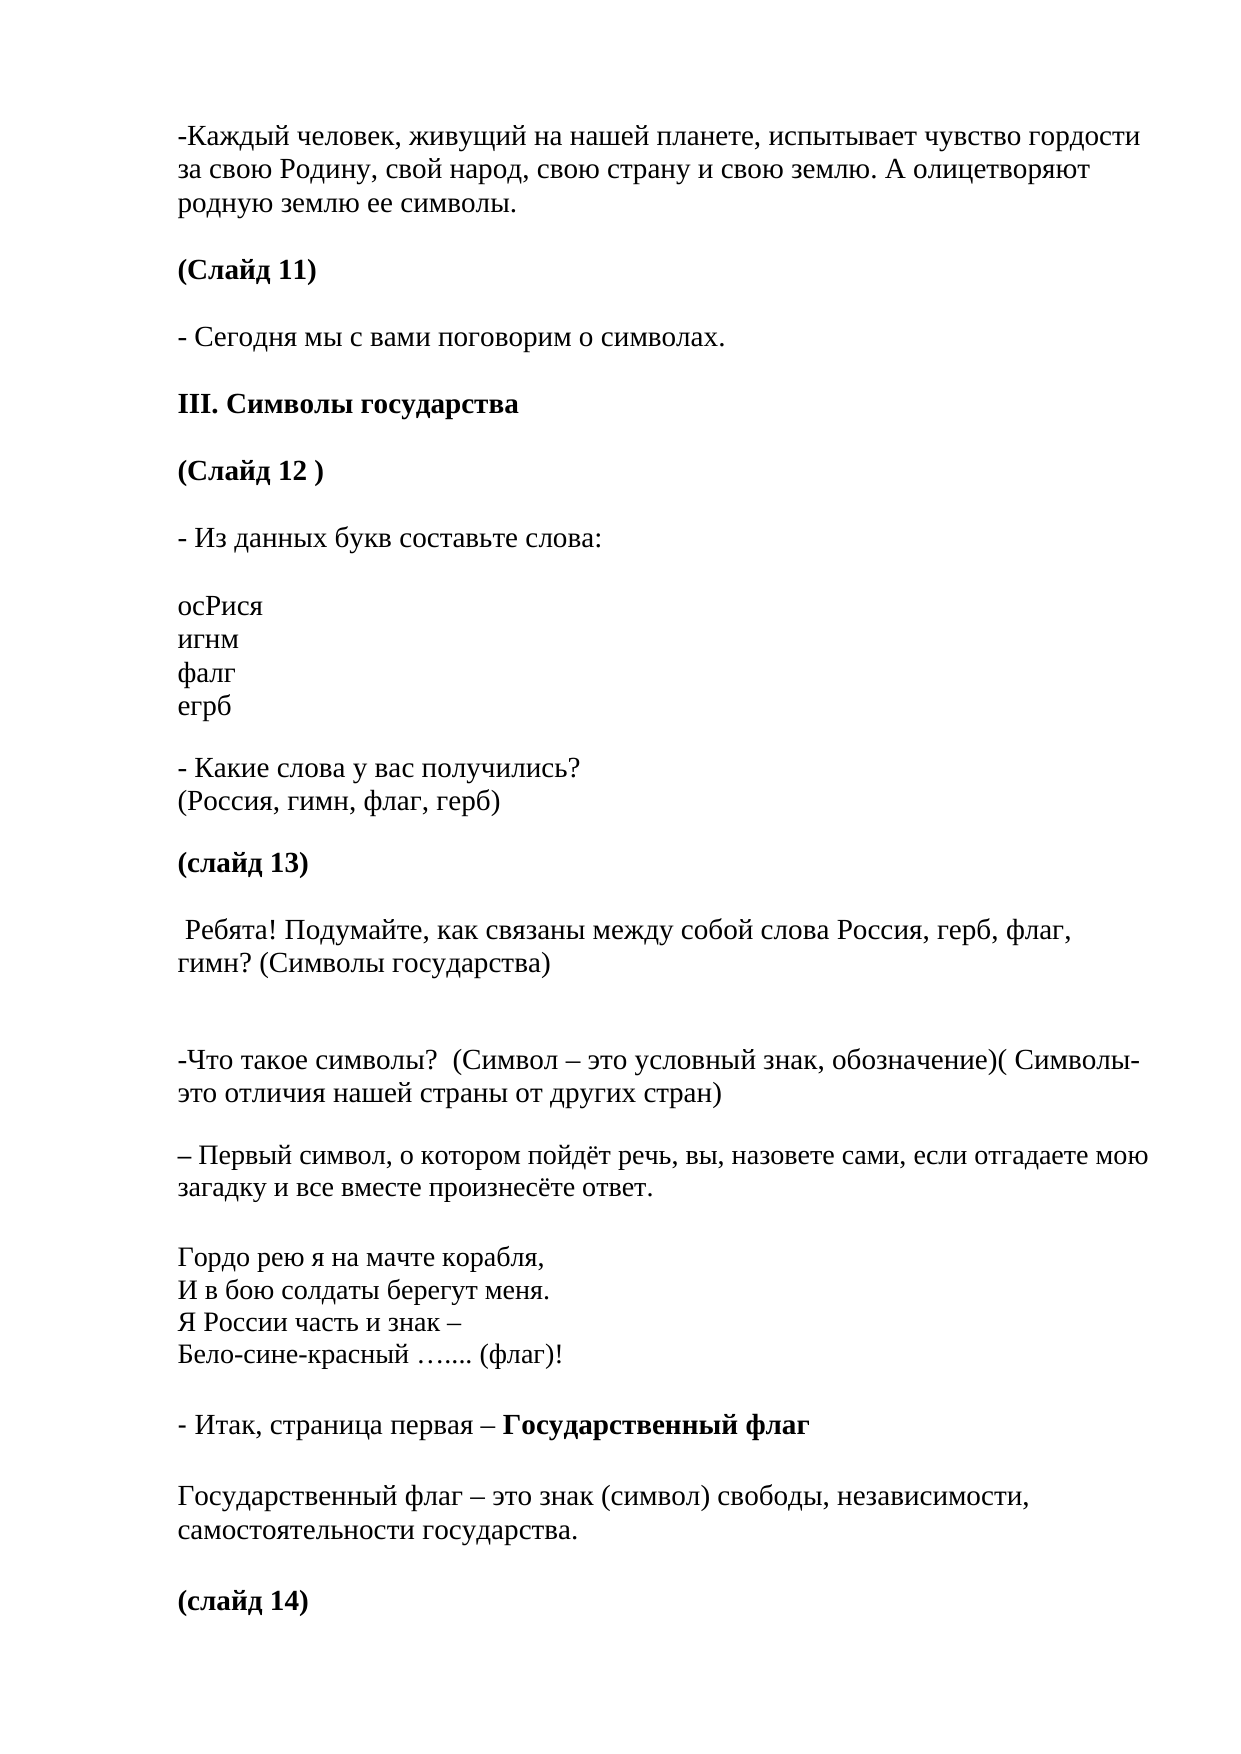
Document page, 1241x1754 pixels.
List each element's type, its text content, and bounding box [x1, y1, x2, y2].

text - Сегодня мы с вами поговорим о символах. [177, 319, 1152, 353]
text (слайд 13) [177, 845, 1152, 878]
text -Каждый человек, живущий на нашей планете, испытывает чувство гордости за свою Родину, свой народ, свою страну и свою землю. А олицетворяют родную землю ее символы. [177, 118, 1152, 219]
text егрб [177, 688, 1152, 722]
text - Итак, страница первая – Государственный флаг [177, 1407, 1152, 1441]
text - Из данных букв составьте слова: [177, 521, 1152, 554]
text (Слайд 12 ) [177, 453, 1152, 487]
text – Первый символ, о котором пойдёт речь, вы, назовете сами, если отгадаете мою загадку и все вместе произнесёте ответ. [177, 1138, 1152, 1203]
text Гордо рею я на мачте корабля, И в бою солдаты берегут меня. Я России часть и знак – Бело-сине-красный ….... (флаг)! [177, 1240, 1152, 1370]
text -Что такое символы? (Символ – это условный знак, обозначение)( Символы-это отличия нашей страны от других стран) [177, 1042, 1152, 1109]
text (Слайд 11) [177, 252, 1152, 286]
text фалг [177, 655, 1152, 688]
text III. Символы государства [177, 386, 1152, 420]
text Ребята! Подумайте, как связаны между собой слова Россия, герб, флаг, гимн? (Символы государства) [177, 912, 1152, 979]
text Государственный флаг – это знак (символ) свободы, независимости, самостоятельности государства. [177, 1478, 1152, 1546]
text игнм [177, 621, 1152, 655]
text (Россия, гимн, флаг, герб) [177, 783, 1152, 817]
text осРися [177, 588, 1152, 621]
text (слайд 14) [177, 1583, 1152, 1617]
text - Какие слова у вас получились? [177, 750, 1152, 783]
